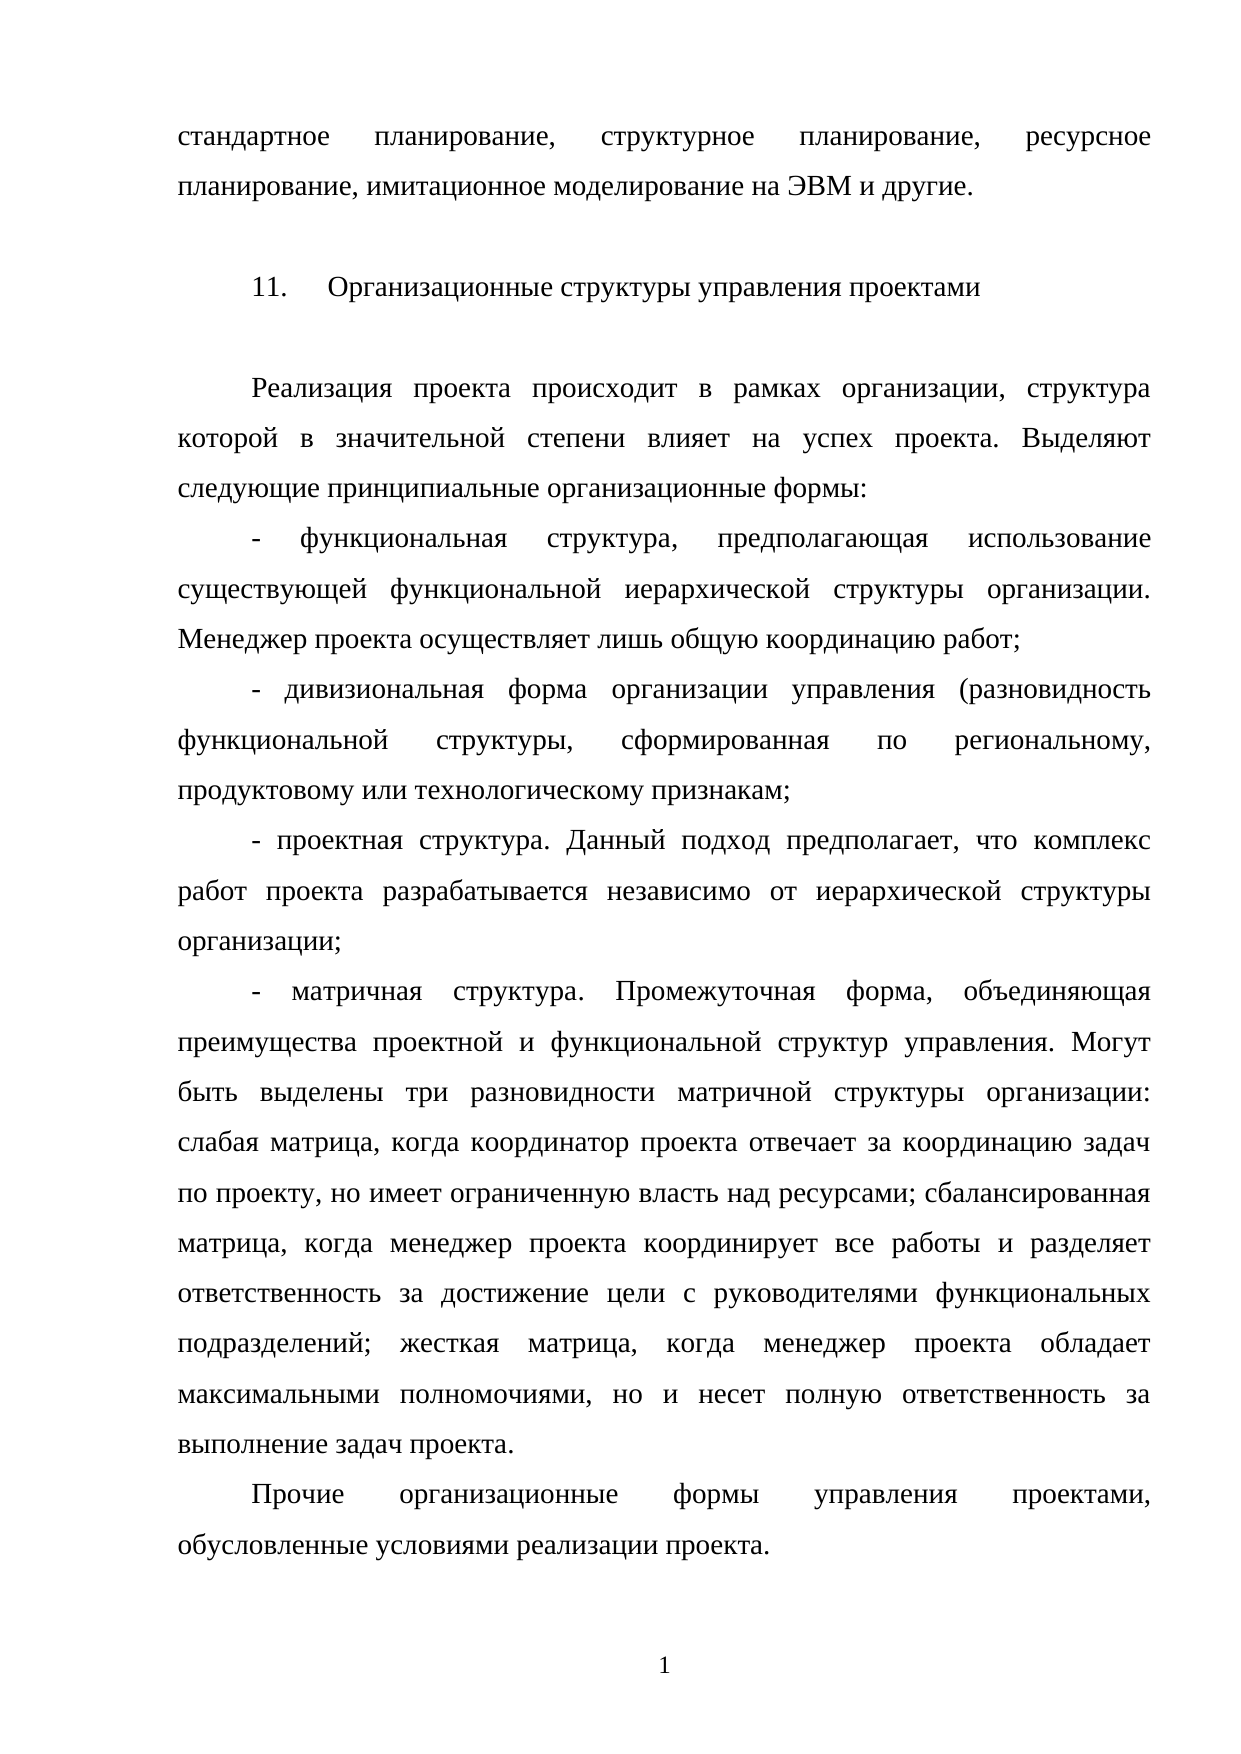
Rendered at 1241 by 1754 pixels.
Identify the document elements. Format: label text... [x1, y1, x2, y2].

text - проектная структура. Данный подход предполагает, что комплекс работ проекта разрабатывается независимо от иерархической структуры организации; [177, 822, 1152, 957]
subtitle Организационные структуры управления проектами [177, 269, 1152, 303]
text - матричная структура. Промежуточная форма, объединяющая преимущества проектной и функциональной структур управления. Могут быть выделены три разновидности матричной структуры организации: слабая матрица, когда координатор проекта отвечает за координацию задач по проекту, но имеет ограниченную власть над ресурсами; сбалансированная матрица, когда менеджер проекта координирует все работы и разделяет ответственность за достижение цели с руководителями функциональных подразделений; жесткая матрица, когда менеджер проекта обладает максимальными полномочиями, но и несет полную ответственность за выполнение задач проекта. [177, 973, 1152, 1460]
text Реализация проекта происходит в рамках организации, структура которой в значительной степени влияет на успех проекта. Выделяют следующие принципиальные организационные формы: [177, 370, 1152, 504]
text - дивизиональная форма организации управления (разновидность функциональной структуры, сформированная по региональному, продуктовому или технологическому признакам; [177, 672, 1152, 806]
text - функциональная структура, предполагающая использование существующей функциональной иерархической структуры организации. Менеджер проекта осуществляет лишь общую координацию работ; [177, 521, 1152, 655]
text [177, 118, 1152, 202]
text Прочие организационные формы управления проектами, обусловленные условиями реализации проекта. [177, 1477, 1152, 1560]
